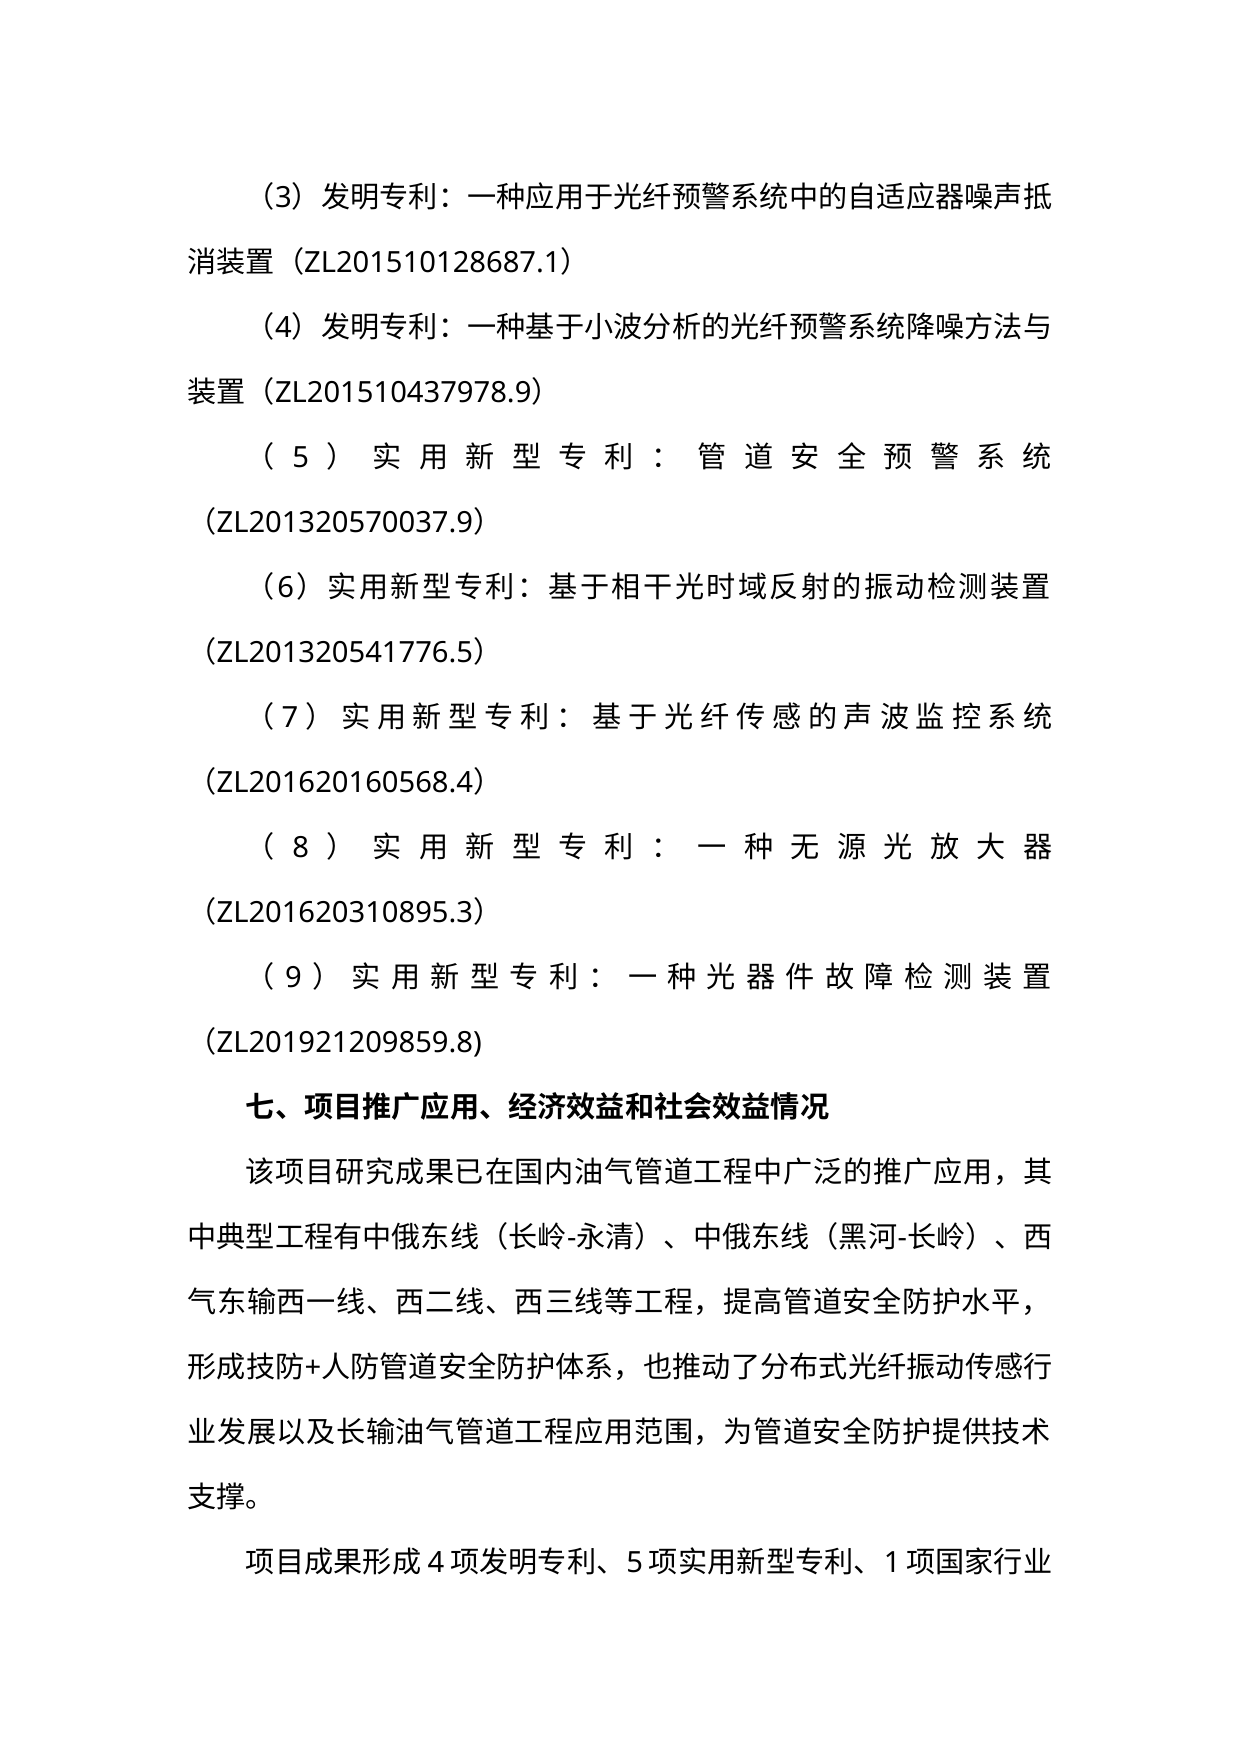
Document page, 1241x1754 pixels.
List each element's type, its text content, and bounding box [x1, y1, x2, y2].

text （9）实用新型专利：一种光器件故障检测装置（ZL201921209859.8) [187, 942, 1053, 1072]
text （8）实用新型专利：一种无源光放大器（ZL201620310895.3） [187, 812, 1053, 942]
text （6）实用新型专利：基于相干光时域反射的振动检测装置（ZL201320541776.5） [187, 552, 1053, 682]
text 该项目研究成果已在国内油气管道工程中广泛的推广应用，其中典型工程有中俄东线（长岭-永清）、中俄东线（黑河-长岭）、西气东输西一线、西二线、西三线等工程，提高管道安全防护水平，形成技防+人防管道安全防护体系，也推动了分布式光纤振动传感行业发展以及长输油气管道工程应用范围，为管道安全防护提供技术支撑。 [187, 1137, 1053, 1527]
text （3）发明专利：一种应用于光纤预警系统中的自适应器噪声抵消装置（ZL201510128687.1） [187, 162, 1053, 292]
text 七、项目推广应用、经济效益和社会效益情况 [187, 1072, 1053, 1137]
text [187, 1527, 1053, 1592]
text （5）实用新型专利：管道安全预警系统（ZL201320570037.9） [187, 422, 1053, 552]
text （7）实用新型专利：基于光纤传感的声波监控系统（ZL201620160568.4） [187, 682, 1053, 812]
text （4）发明专利：一种基于小波分析的光纤预警系统降噪方法与装置（ZL201510437978.9） [187, 292, 1053, 422]
